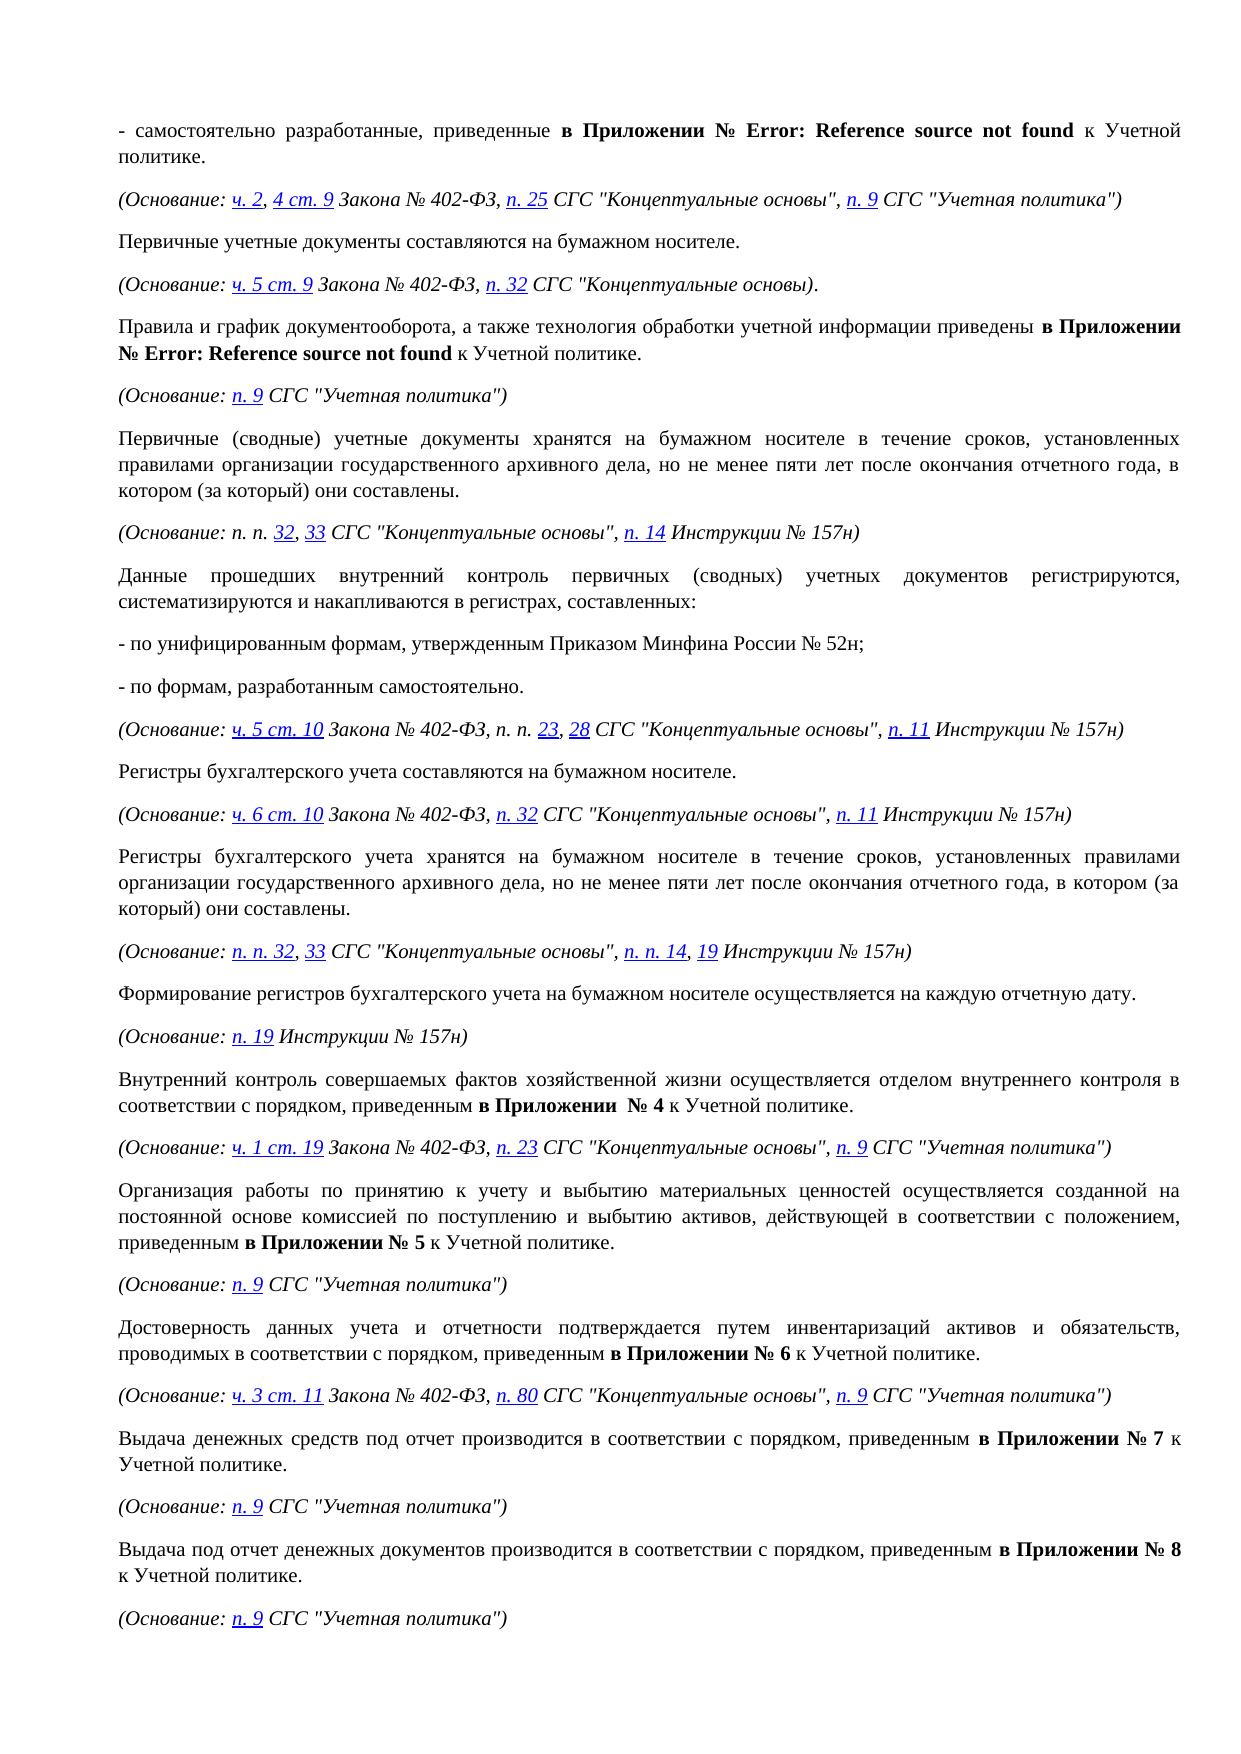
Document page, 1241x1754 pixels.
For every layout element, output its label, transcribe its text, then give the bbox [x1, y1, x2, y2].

text - по унифицированным формам, утвержденным Приказом Минфина России № 52н; [118, 631, 1181, 655]
text (Основание: ч. 5 ст. 10 Закона № 402-ФЗ, п. п. 23, 28 СГС "Концептуальные основы", п. 11 Инструкции № 157н) [118, 716, 1181, 741]
text Первичные учетные документы составляются на бумажном носителе. [118, 229, 1181, 253]
text Выдача денежных средств под отчет производится в соответствии с порядком, приведенным в Приложении № 7 к Учетной политике. [118, 1426, 1181, 1476]
text Внутренний контроль совершаемых фактов хозяйственной жизни осуществляется отделом внутреннего контроля в соответствии с порядком, приведенным в Приложении № 4 к Учетной политике. [118, 1067, 1181, 1117]
text (Основание: п. 9 СГС "Учетная политика") [118, 1494, 1181, 1518]
text Формирование регистров бухгалтерского учета на бумажном носителе осуществляется на каждую отчетную дату. [118, 981, 1181, 1005]
text (Основание: ч. 1 ст. 19 Закона № 402-ФЗ, п. 23 СГС "Концептуальные основы", п. 9 СГС "Учетная политика") [118, 1135, 1181, 1159]
text Организация работы по принятию к учету и выбытию материальных ценностей осуществляется созданной на постоянной основе комиссией по поступлению и выбытию активов, действующей в соответствии с положением, приведенным в Приложении № 5 к Учетной политике. [118, 1178, 1181, 1254]
text Выдача под отчет денежных документов производится в соответствии с порядком, приведенным в Приложении № 8 к Учетной политике. [118, 1537, 1181, 1587]
text (Основание: п. 9 СГС "Учетная политика") [118, 383, 1181, 407]
text (Основание: ч. 3 ст. 11 Закона № 402-ФЗ, п. 80 СГС "Концептуальные основы", п. 9 СГС "Учетная политика") [118, 1383, 1181, 1407]
text (Основание: п. 19 Инструкции № 157н) [118, 1024, 1181, 1048]
text (Основание: ч. 6 ст. 10 Закона № 402-ФЗ, п. 32 СГС "Концептуальные основы", п. 11 Инструкции № 157н) [118, 802, 1181, 826]
text (Основание: п. п. 32, 33 СГС "Концептуальные основы", п. 14 Инструкции № 157н) [118, 520, 1181, 544]
text (Основание: п. 9 СГС "Учетная политика") [118, 1272, 1181, 1296]
text Данные прошедших внутренний контроль первичных (сводных) учетных документов регистрируются, систематизируются и накапливаются в регистрах, составленных: [118, 563, 1181, 613]
text (Основание: ч. 2, 4 ст. 9 Закона № 402-ФЗ, п. 25 СГС "Концептуальные основы", п. 9 СГС "Учетная политика") [118, 187, 1181, 211]
text (Основание: п. 9 СГС "Учетная политика") [118, 1606, 1181, 1630]
text (Основание: ч. 5 ст. 9 Закона № 402-ФЗ, п. 32 СГС "Концептуальные основы). [118, 272, 1181, 296]
text - по формам, разработанным самостоятельно. [118, 674, 1181, 698]
text Регистры бухгалтерского учета составляются на бумажном носителе. [118, 759, 1181, 783]
text (Основание: п. п. 32, 33 СГС "Концептуальные основы", п. п. 14, 19 Инструкции № 157н) [118, 939, 1181, 963]
text Первичные (сводные) учетные документы хранятся на бумажном носителе в течение сроков, установленных правилами организации государственного архивного дела, но не менее пяти лет после окончания отчетного года, в котором (за который) они составлены. [118, 426, 1181, 502]
text Достоверность данных учета и отчетности подтверждается путем инвентаризаций активов и обязательств, проводимых в соответствии с порядком, приведенным в Приложении № 6 к Учетной политике. [118, 1315, 1181, 1365]
text Регистры бухгалтерского учета хранятся на бумажном носителе в течение сроков, установленных правилами организации государственного архивного дела, но не менее пяти лет после окончания отчетного года, в котором (за который) они составлены. [118, 844, 1181, 920]
